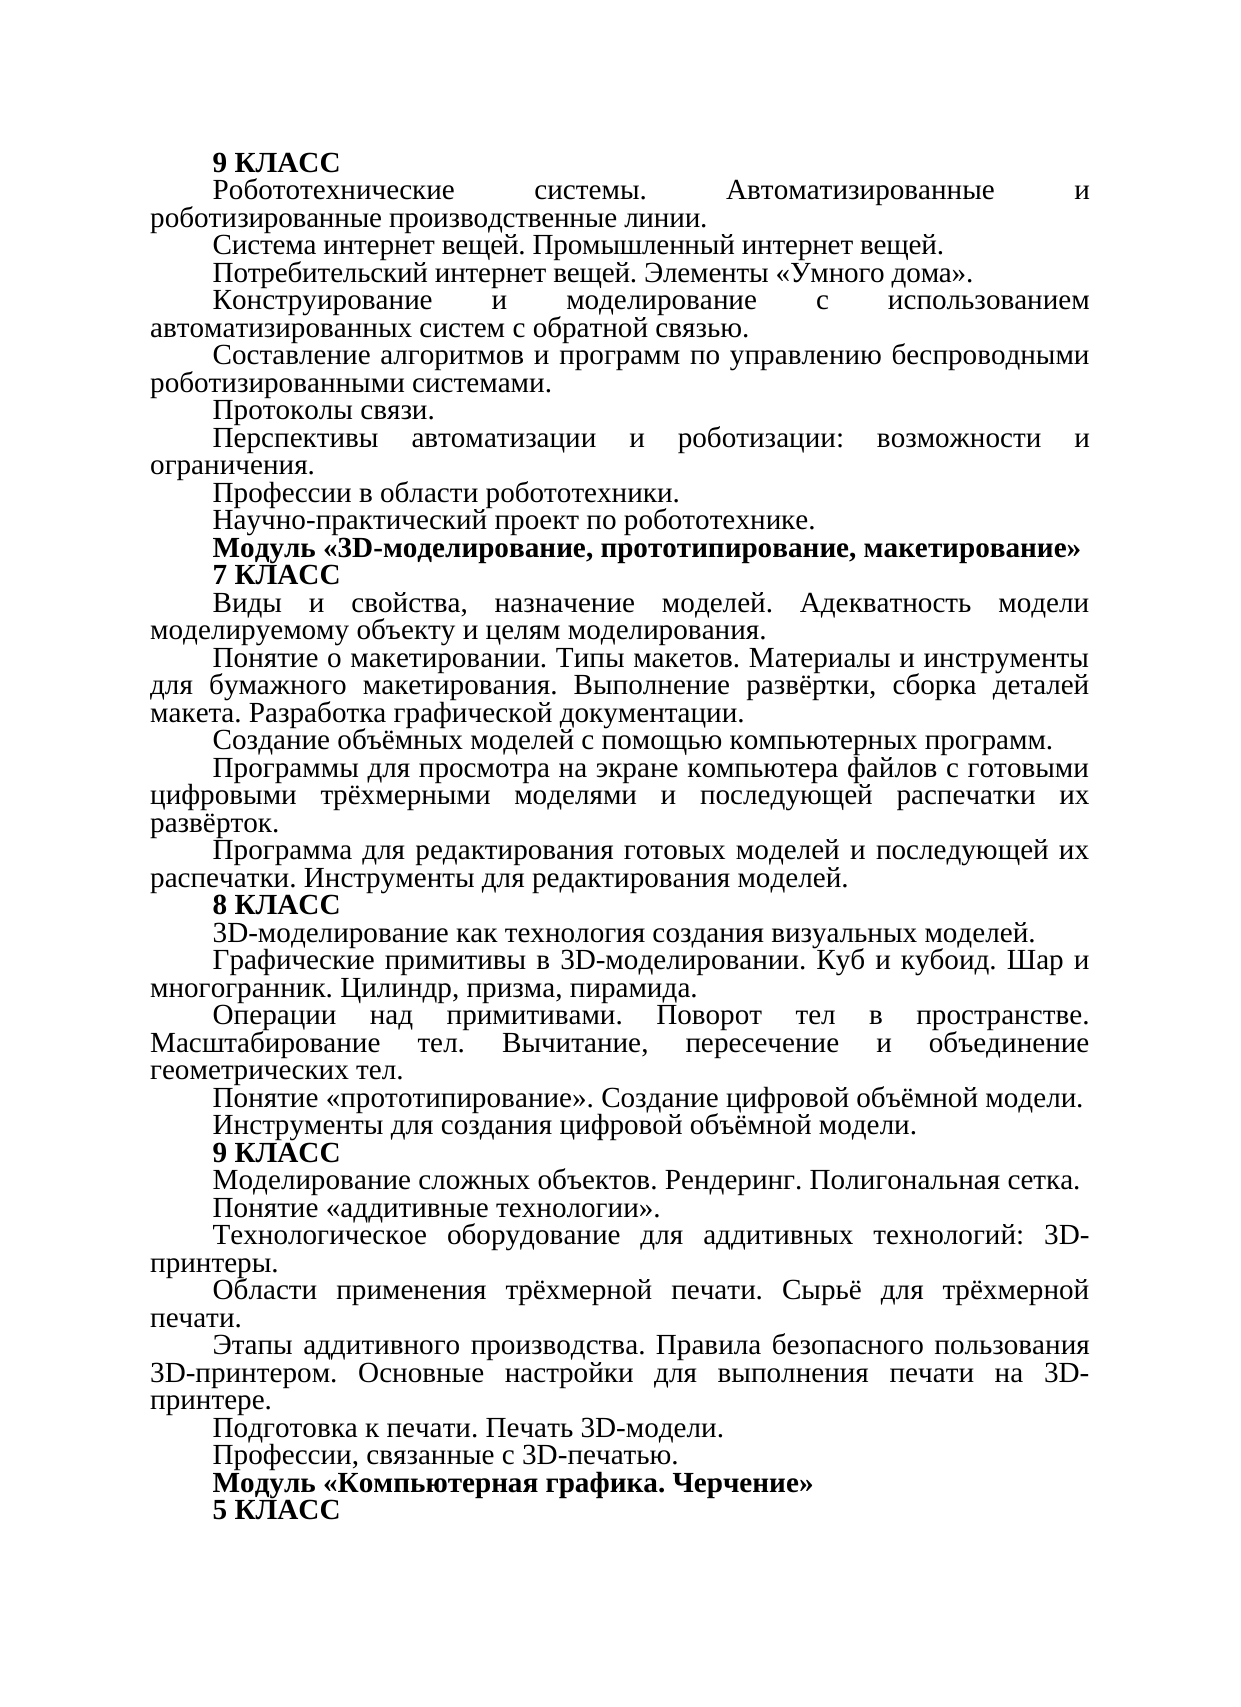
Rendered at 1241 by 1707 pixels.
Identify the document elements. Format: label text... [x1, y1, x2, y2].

text Инструменты для создания цифровой объёмной модели. [150, 1112, 1090, 1140]
text Графические примитивы в 3D-моделировании. Куб и кубоид. Шар и многогранник. Цилиндр, призма, пирамида. [150, 947, 1090, 1002]
text Подготовка к печати. Печать 3D-модели. [150, 1415, 1090, 1442]
text Области применения трёхмерной печати. Сырьё для трёхмерной печати. [150, 1277, 1090, 1332]
text 8 КЛАСС [150, 892, 1090, 920]
text Понятие «аддитивные технологии». [150, 1195, 1090, 1222]
text 9 КЛАСС [150, 150, 1090, 177]
text Понятие «прототипирование». Создание цифровой объёмной модели. [150, 1085, 1090, 1112]
text 9 КЛАСС [150, 1140, 1090, 1167]
text Протоколы связи. [150, 397, 1090, 425]
text Робототехнические системы. Автоматизированные и роботизированные производственные линии. [150, 177, 1090, 232]
text Потребительский интернет вещей. Элементы «Умного дома». [150, 260, 1090, 287]
text Модуль «3D-моделирование, прототипирование, макетирование» [150, 535, 1090, 562]
text 3D-моделирование как технология создания визуальных моделей. [150, 920, 1090, 947]
text Система интернет вещей. Промышленный интернет вещей. [150, 232, 1090, 260]
text Технологическое оборудование для аддитивных технологий: 3D-принтеры. [150, 1222, 1090, 1277]
text Программа для редактирования готовых моделей и последующей их распечатки. Инструменты для редактирования моделей. [150, 837, 1090, 892]
text 5 КЛАСС [150, 1497, 1090, 1525]
text Профессии, связанные с 3D-печатью. [150, 1442, 1090, 1470]
text Научно-практический проект по робототехнике. [150, 507, 1090, 535]
text Перспективы автоматизации и роботизации: возможности и ограничения. [150, 425, 1090, 480]
text 7 КЛАСС [150, 562, 1090, 590]
text Профессии в области робототехники. [150, 480, 1090, 507]
text Этапы аддитивного производства. Правила безопасного пользования 3D-принтером. Основные настройки для выполнения печати на 3D-принтере. [150, 1332, 1090, 1415]
text Операции над примитивами. Поворот тел в пространстве. Масштабирование тел. Вычитание, пересечение и объединение геометрических тел. [150, 1002, 1090, 1085]
text Создание объёмных моделей с помощью компьютерных программ. [150, 727, 1090, 755]
text Понятие о макетировании. Типы макетов. Материалы и инструменты для бумажного макетирования. Выполнение развёртки, сборка деталей макета. Разработка графической документации. [150, 645, 1090, 727]
text Моделирование сложных объектов. Рендеринг. Полигональная сетка. [150, 1167, 1090, 1195]
text Программы для просмотра на экране компьютера файлов с готовыми цифровыми трёхмерными моделями и последующей распечатки их развёрток. [150, 755, 1090, 837]
text Модуль «Компьютерная графика. Черчение» [150, 1470, 1090, 1497]
text Виды и свойства, назначение моделей. Адекватность модели моделируемому объекту и целям моделирования. [150, 590, 1090, 645]
text Конструирование и моделирование с использованием автоматизированных систем с обратной связью. [150, 287, 1090, 342]
text Составление алгоритмов и программ по управлению беспроводными роботизированными системами. [150, 342, 1090, 397]
